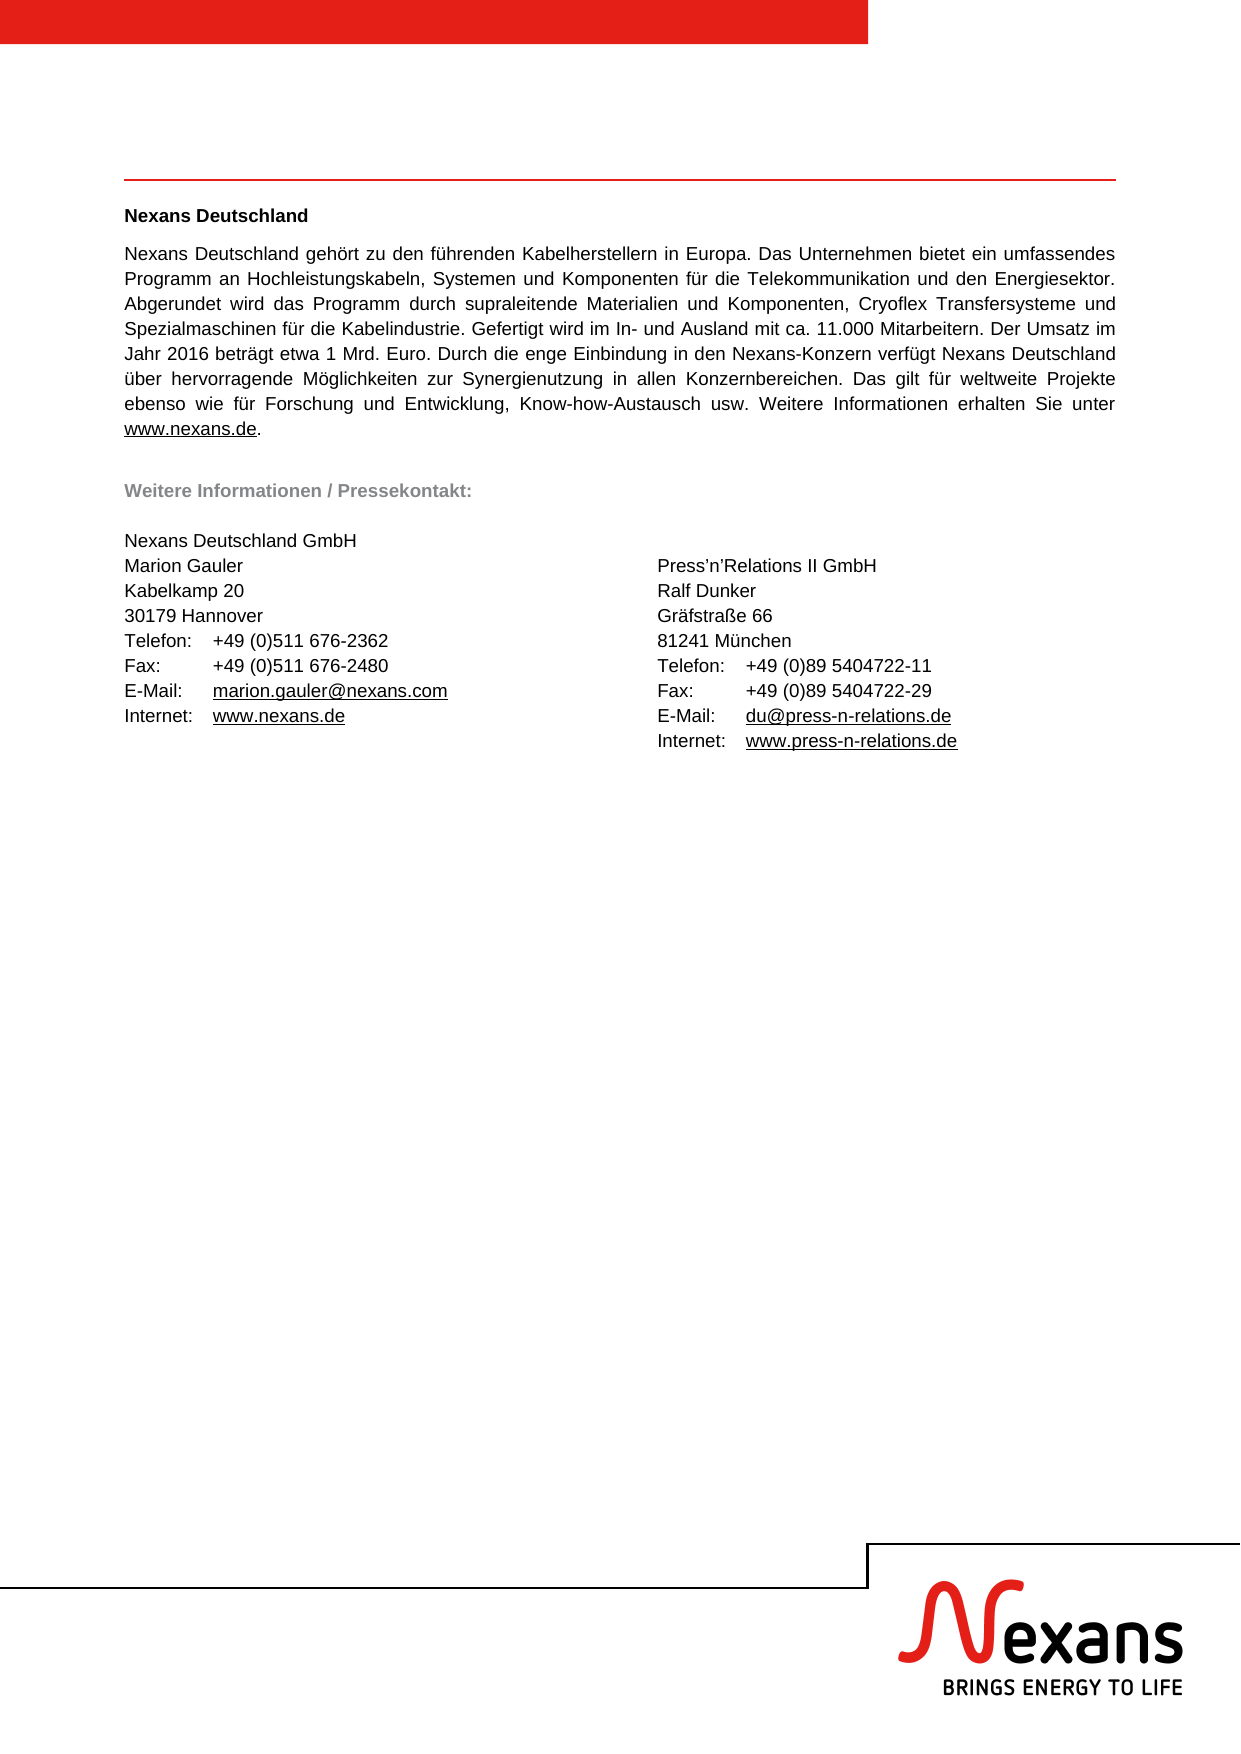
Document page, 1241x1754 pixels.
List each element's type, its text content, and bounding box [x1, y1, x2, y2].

picture [886, 1565, 1212, 1713]
text Weitere Informationen / Pressekontakt: [124, 477, 1116, 502]
text Press’n’Relations II GmbH Ralf Dunker Gräfstraße 66 81241 München Telefon: +49 (0)89 5404722-11 Fax: +49 (0)89 5404722-29 E-Mail: du@press-n-relations.de Internet: www.press-n-relations.de [657, 552, 1116, 752]
text Nexans Deutschland [124, 181, 1116, 227]
text Nexans Deutschland gehört zu den führenden Kabelherstellern in Europa. Das Unternehmen bietet ein umfassendes Programm an Hochleistungskabeln, Systemen und Komponenten für die Telekommunikation und den Energiesektor. Abgerundet wird das Programm durch supraleitende Materialien und Komponenten, Cryoflex Transfersysteme und Spezialmaschinen für die Kabelindustrie. Gefertigt wird im In- und Ausland mit ca. 11.000 Mitarbeitern. Der Umsatz im Jahr 2016 beträgt etwa 1 Mrd. Euro. Durch die enge Einbindung in den Nexans-Konzern verfügt Nexans Deutschland über hervorragende Möglichkeiten zur Synergienutzung in allen Konzernbereichen. Das gilt für weltweite Projekte ebenso wie für Forschung und Entwicklung, Know-how-Austausch usw. Weitere Informationen erhalten Sie unter www.nexans.de. [124, 239, 1116, 439]
text Nexans Deutschland GmbH Marion Gauler Kabelkamp 20 30179 Hannover Telefon: +49 (0)511 676-2362 Fax: +49 (0)511 676-2480 E-Mail: marion.gauler@nexans.com Internet: www.nexans.de [124, 527, 583, 727]
